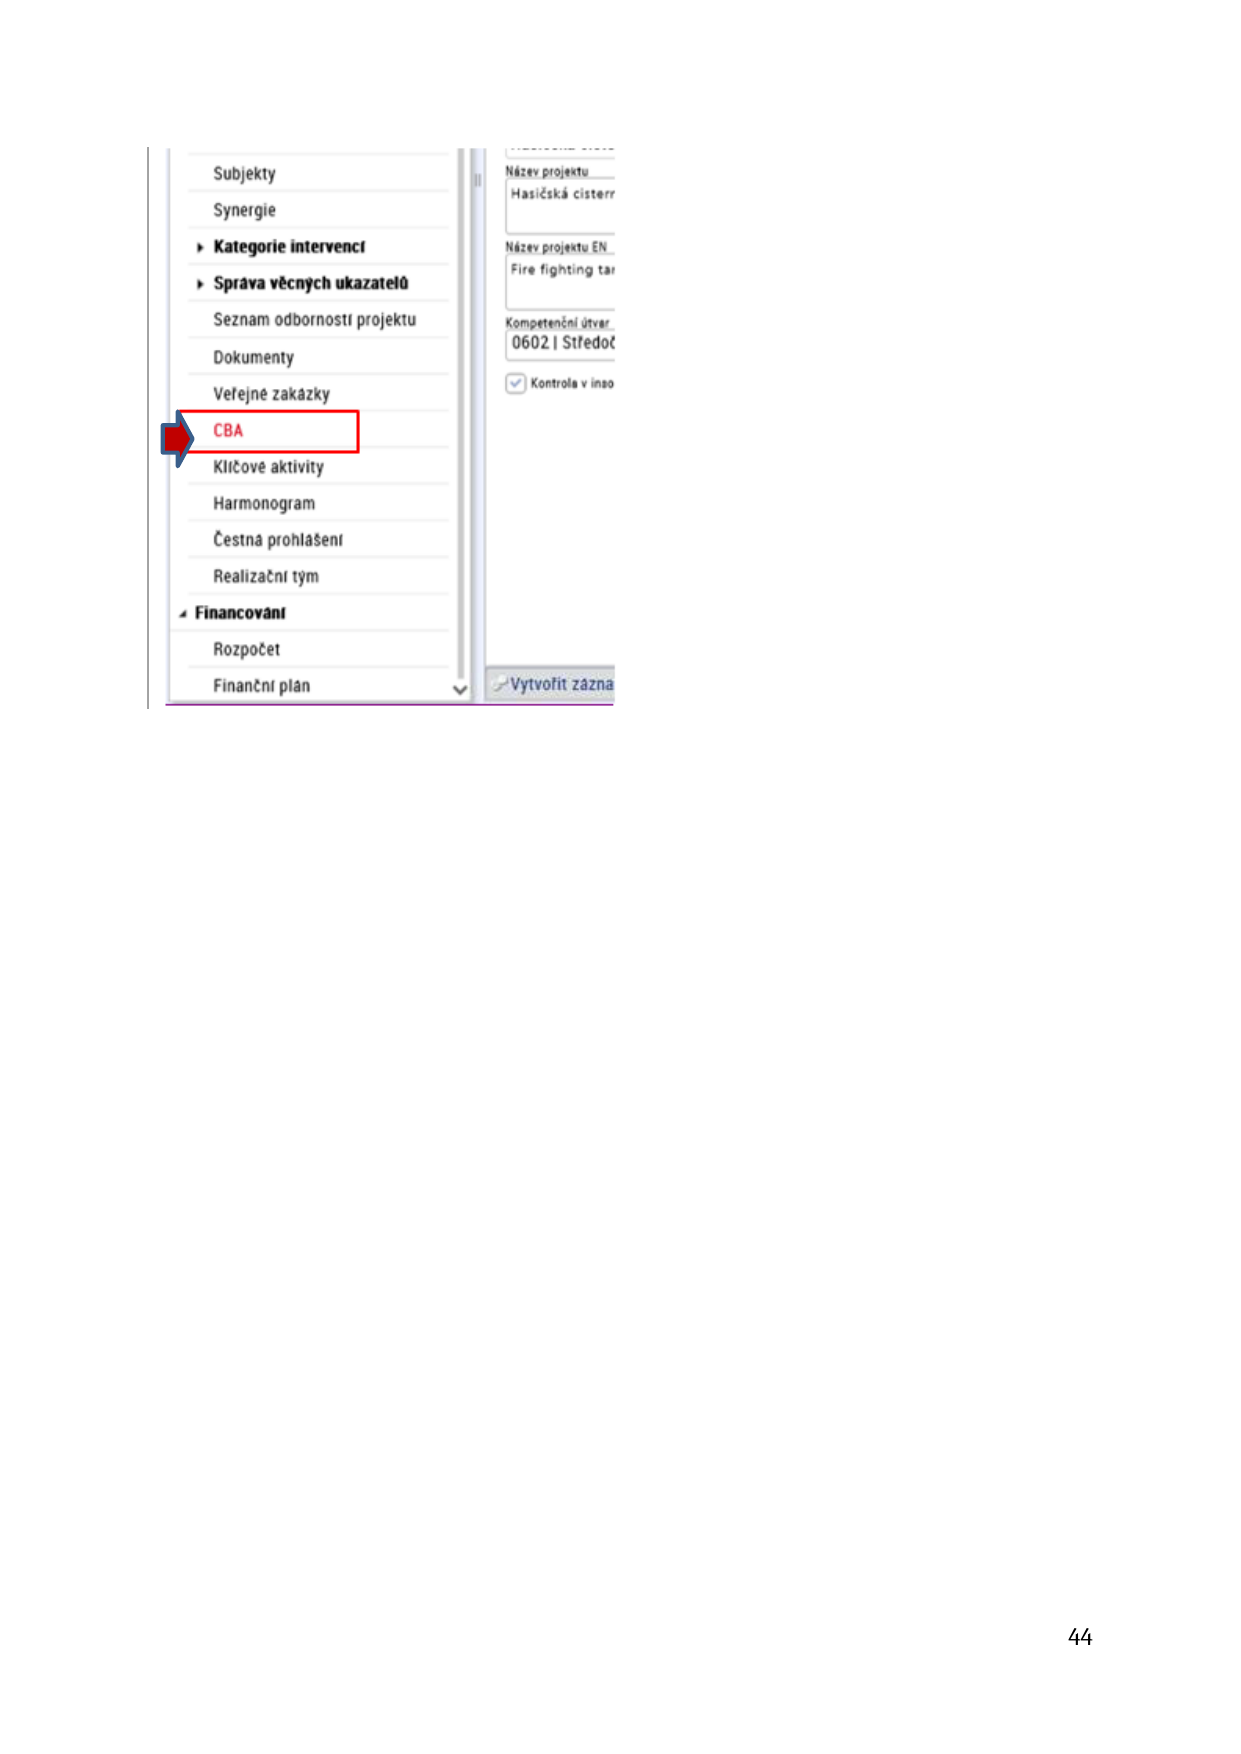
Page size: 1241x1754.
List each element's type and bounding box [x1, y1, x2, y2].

picture [147, 147, 648, 709]
